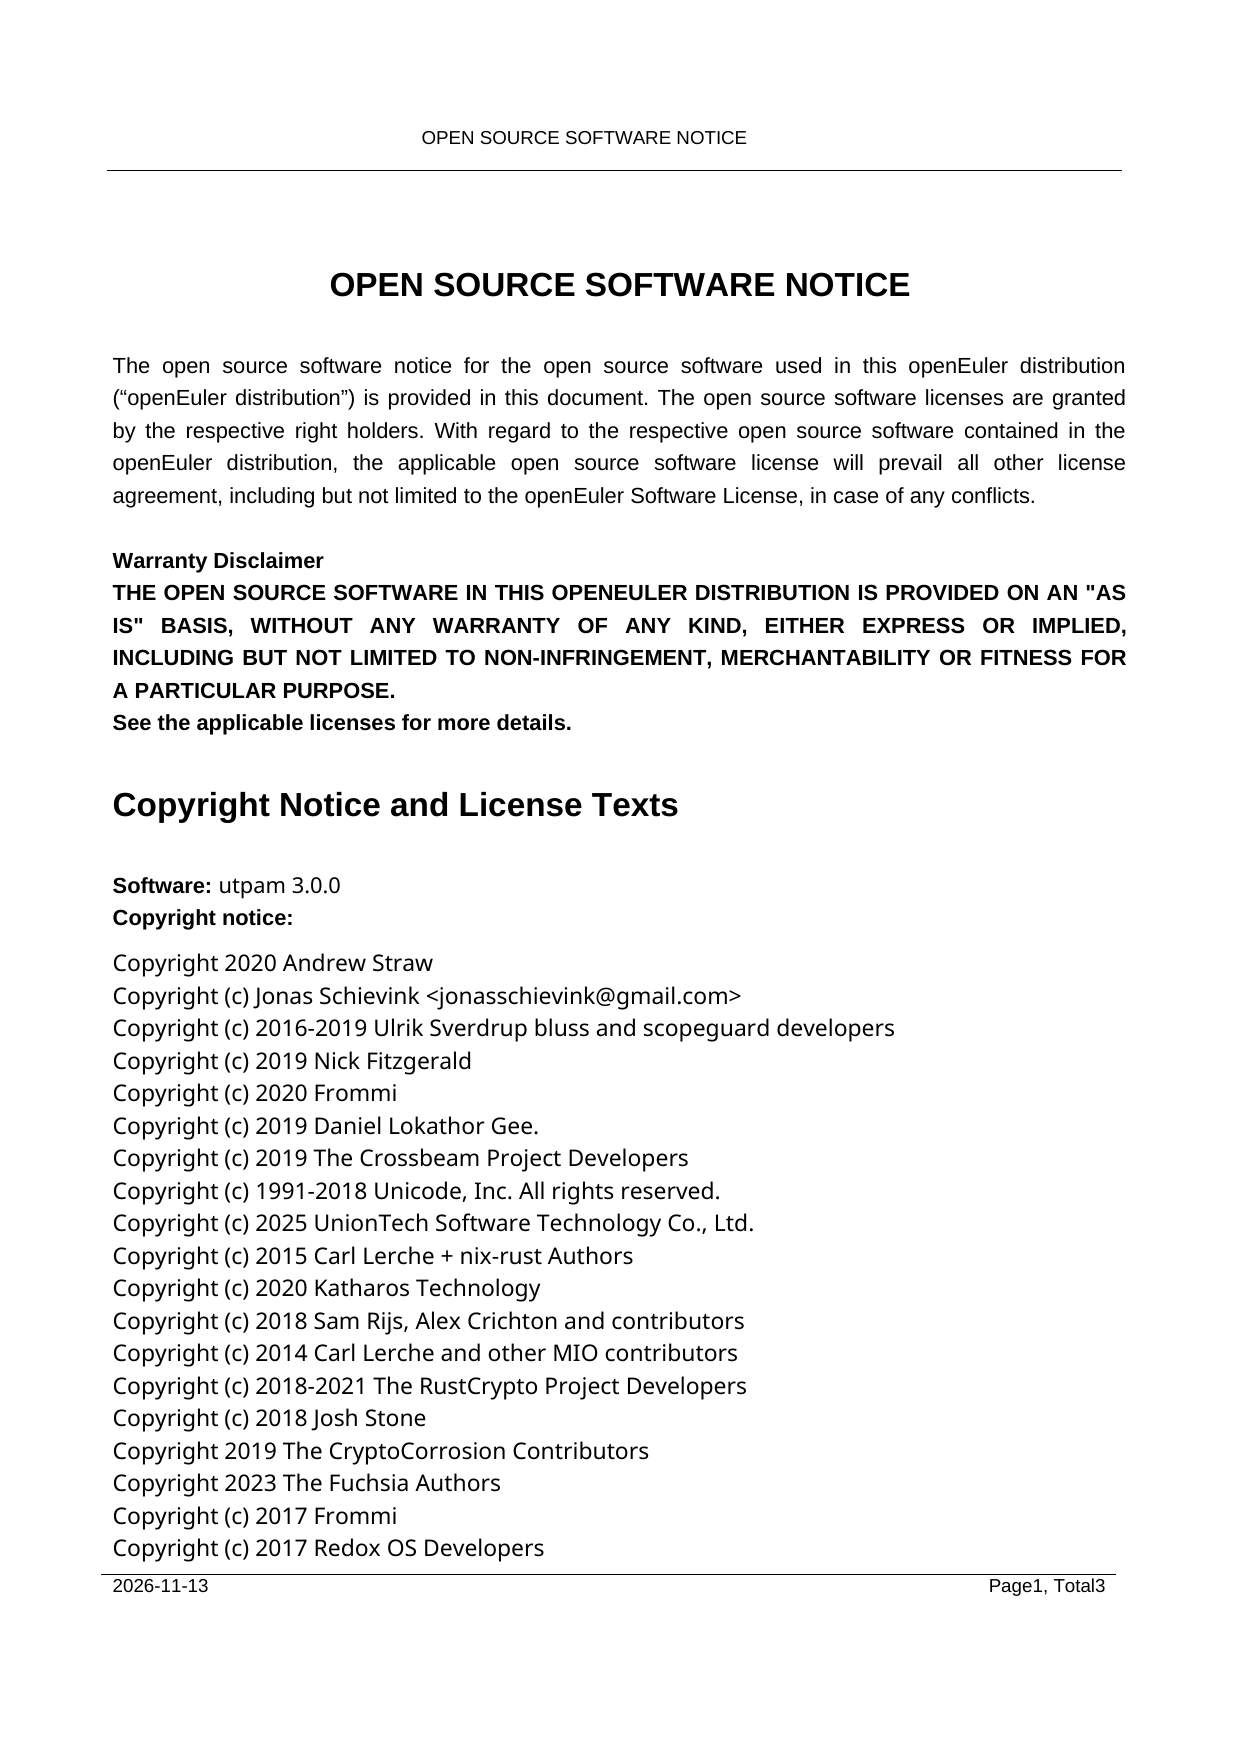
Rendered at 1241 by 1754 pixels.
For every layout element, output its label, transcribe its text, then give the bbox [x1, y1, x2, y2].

text Copyright notice: [112, 901, 1128, 934]
text OPEN SOURCE SOFTWARE NOTICE [112, 251, 1128, 316]
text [112, 947, 1128, 1564]
text The open source software notice for the open source software used in this openEuler distribution (“openEuler distribution”) is provided in this document. The open source software licenses are granted by the respective right holders. With regard to the respective open source software contained in the openEuler distribution, the applicable open source software license will prevail all other license agreement, including but not limited to the openEuler Software License, in case of any conflicts. [112, 349, 1128, 511]
title Software: utpam 3.0.0 [112, 869, 1128, 901]
text THE OPEN SOURCE SOFTWARE IN THIS OPENEULER DISTRIBUTION IS PROVIDED ON AN "AS IS" BASIS, WITHOUT ANY WARRANTY OF ANY KIND, EITHER EXPRESS OR IMPLIED, INCLUDING BUT NOT LIMITED TO NON-INFRINGEMENT, MERCHANTABILITY OR FITNESS FOR A PARTICULAR PURPOSE. See the applicable licenses for more details. [112, 576, 1128, 739]
text Copyright Notice and License Texts [112, 771, 1128, 836]
text Warranty Disclaimer [112, 544, 1128, 576]
